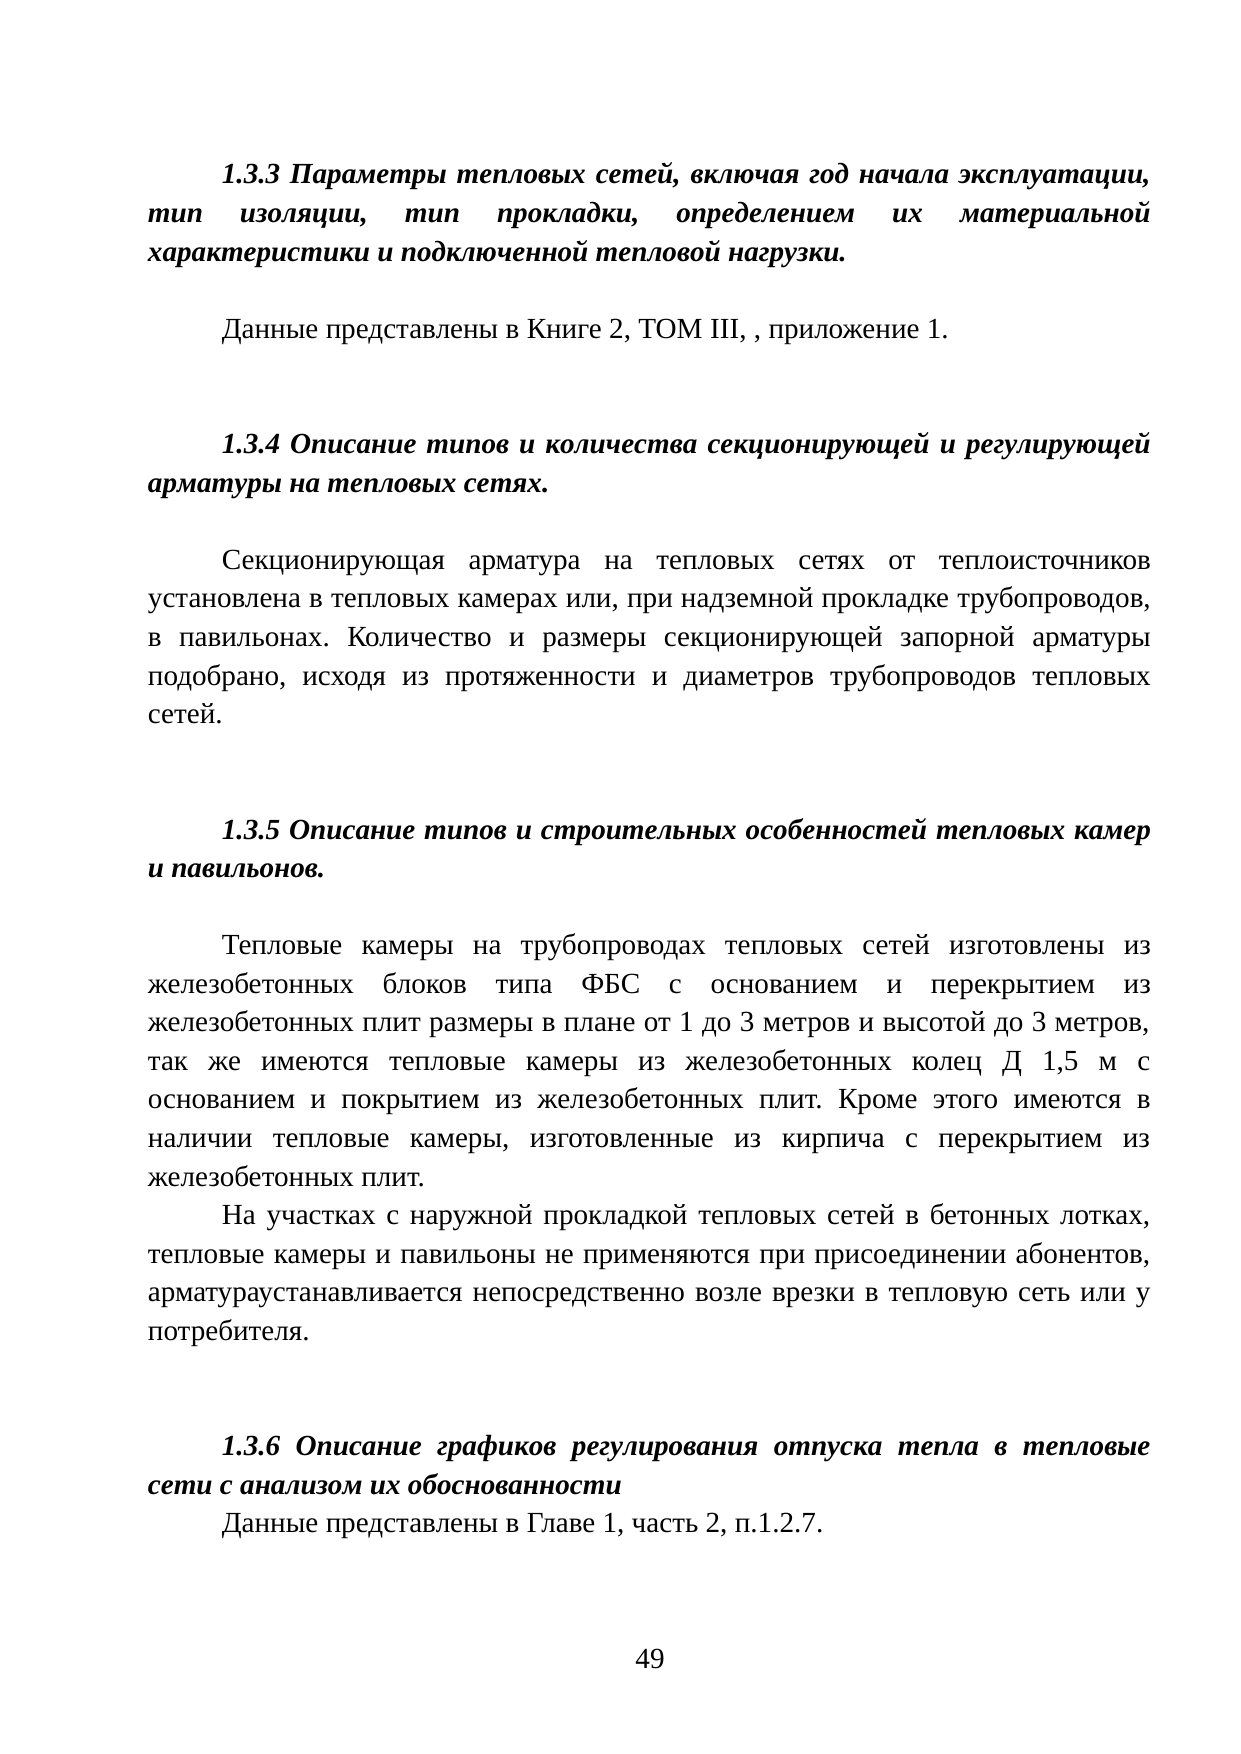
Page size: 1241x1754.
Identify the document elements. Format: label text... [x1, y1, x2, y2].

subtitle 1.3.4 Описание типов и количества секционирующей и регулирующей арматуры на тепловых сетях. [148, 426, 1152, 498]
subtitle 1.3.6 Описание графиков регулирования отпуска тепла в тепловые сети с анализом их обоснованности [148, 1428, 1152, 1501]
text На участках с наружной прокладкой тепловых сетей в бетонных лотках, тепловые камеры и павильоны не применяются при присоединении абонентов, арматураустанавливается непосредственно возле врезки в тепловую сеть или у потребителя. [148, 1197, 1152, 1346]
text Секционирующая арматура на тепловых сетях от теплоисточников установлена в тепловых камерах или, при надземной прокладке трубопроводов, в павильонах. Количество и размеры секционирующей запорной арматуры подобрано, исходя из протяженности и диаметров трубопроводов тепловых сетей. [148, 542, 1152, 730]
text Данные представлены в Главе 1, часть 2, п.1.2.7. [148, 1506, 1152, 1539]
subtitle 1.3.3 Параметры тепловых сетей, включая год начала эксплуатации, тип изоляции, тип прокладки, определением их материальной характеристики и подключенной тепловой нагрузки. [148, 157, 1152, 267]
text Тепловые камеры на трубопроводах тепловых сетей изготовлены из железобетонных блоков типа ФБС с основанием и перекрытием из железобетонных плит размеры в плане от 1 до 3 метров и высотой до 3 метров, так же имеются тепловые камеры из железобетонных колец Д 1,5 м с основанием и покрытием из железобетонных плит. Кроме этого имеются в наличии тепловые камеры, изготовленные из кирпича с перекрытием из железобетонных плит. [148, 927, 1152, 1192]
subtitle 1.3.5 Описание типов и строительных особенностей тепловых камер и павильонов. [148, 812, 1152, 884]
text Данные представлены в Книге 2, ТОМ III, , приложение 1. [148, 311, 1152, 344]
